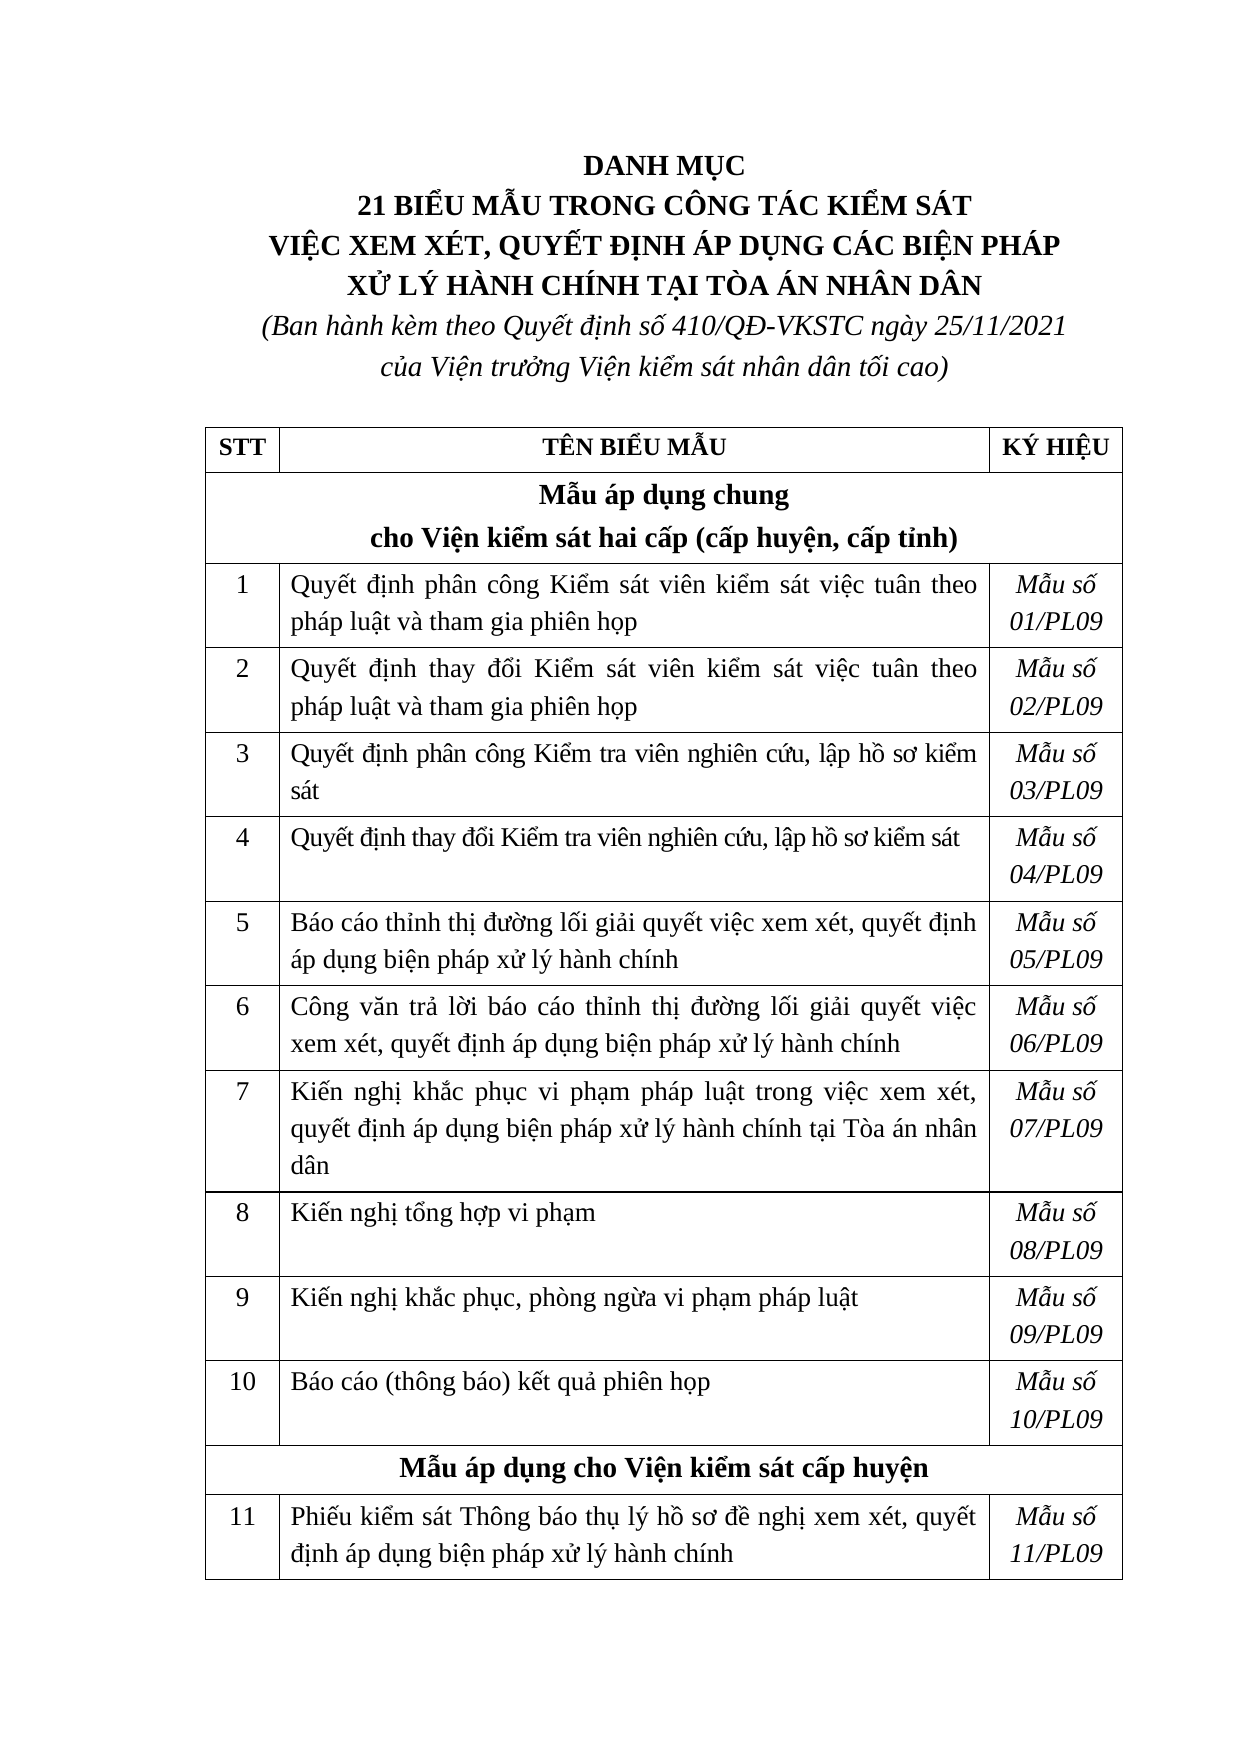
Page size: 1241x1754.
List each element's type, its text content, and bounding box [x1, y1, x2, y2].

table_header KÝ HIỆU [990, 428, 1122, 472]
table_cell Quyết định thay đổi Kiểm sát viên kiểm sát việc tuân theo pháp luật và tham gia phiên họp [280, 648, 989, 732]
table_cell Mẫu số 02/PL09 [990, 648, 1122, 732]
table_cell Kiến nghị khắc phục, phòng ngừa vi phạm pháp luật [280, 1277, 989, 1360]
table_cell Mẫu số 11/PL09 [990, 1495, 1122, 1579]
table_cell 9 [206, 1277, 279, 1360]
text (Ban hành kèm theo Quyết định số 410/QĐ-VKSTC ngày 25/11/2021 [207, 308, 1122, 342]
table_cell Mẫu số 03/PL09 [990, 733, 1122, 816]
table_cell Mẫu số 08/PL09 [990, 1193, 1122, 1276]
text XỬ LÝ HÀNH CHÍNH TẠI TÒA ÁN NHÂN DÂN [207, 268, 1122, 302]
table_cell 1 [206, 564, 279, 647]
table_cell Mẫu áp dụng cho Viện kiểm sát cấp huyện [206, 1446, 1122, 1494]
table_cell 2 [206, 648, 279, 732]
table_cell 8 [206, 1193, 279, 1276]
text DANH MỤC [207, 148, 1122, 181]
table_cell 10 [206, 1361, 279, 1445]
table_cell Mẫu số 04/PL09 [990, 817, 1122, 901]
table_cell 3 [206, 733, 279, 816]
table_cell 4 [206, 817, 279, 901]
table_cell Mẫu số 01/PL09 [990, 564, 1122, 647]
table_cell 11 [206, 1495, 279, 1579]
table_cell Báo cáo (thông báo) kết quả phiên họp [280, 1361, 989, 1445]
table_cell Quyết định phân công Kiểm sát viên kiểm sát việc tuân theo pháp luật và tham gia phiên họp [280, 564, 989, 647]
table_cell Mẫu số 07/PL09 [990, 1071, 1122, 1191]
table_header TÊN BIỂU MẪU [280, 428, 989, 472]
table_header STT [206, 428, 279, 472]
table_cell Mẫu số 09/PL09 [990, 1277, 1122, 1360]
table_cell Phiếu kiểm sát Thông báo thụ lý hồ sơ đề nghị xem xét, quyết định áp dụng biện pháp xử lý hành chính [280, 1495, 989, 1579]
table_cell Kiến nghị tổng hợp vi phạm [280, 1193, 989, 1276]
table_cell 7 [206, 1071, 279, 1191]
table_cell Quyết định phân công Kiểm tra viên nghiên cứu, lập hồ sơ kiểm sát [280, 733, 989, 816]
table_cell Quyết định thay đổi Kiểm tra viên nghiên cứu, lập hồ sơ kiểm sát [280, 817, 989, 901]
table_cell 6 [206, 986, 279, 1069]
table_cell 5 [206, 902, 279, 985]
table_cell Báo cáo thỉnh thị đường lối giải quyết việc xem xét, quyết định áp dụng biện pháp xử lý hành chính [280, 902, 989, 985]
text VIỆC XEM XÉT, QUYẾT ĐỊNH ÁP DỤNG CÁC BIỆN PHÁP [207, 228, 1122, 262]
table_cell Mẫu số 06/PL09 [990, 986, 1122, 1069]
table_cell Mẫu số 10/PL09 [990, 1361, 1122, 1445]
table_cell Công văn trả lời báo cáo thỉnh thị đường lối giải quyết việc xem xét, quyết định áp dụng biện pháp xử lý hành chính [280, 986, 989, 1069]
table_cell Kiến nghị khắc phục vi phạm pháp luật trong việc xem xét, quyết định áp dụng biện pháp xử lý hành chính tại Tòa án nhân dân [280, 1071, 989, 1191]
table_cell Mẫu áp dụng chung cho Viện kiểm sát hai cấp (cấp huyện, cấp tỉnh) [206, 473, 1122, 563]
table_cell Mẫu số 05/PL09 [990, 902, 1122, 985]
text của Viện trưởng Viện kiểm sát nhân dân tối cao) [207, 349, 1122, 382]
text 21 BIỂU MẪU TRONG CÔNG TÁC KIỂM SÁT [207, 188, 1122, 221]
